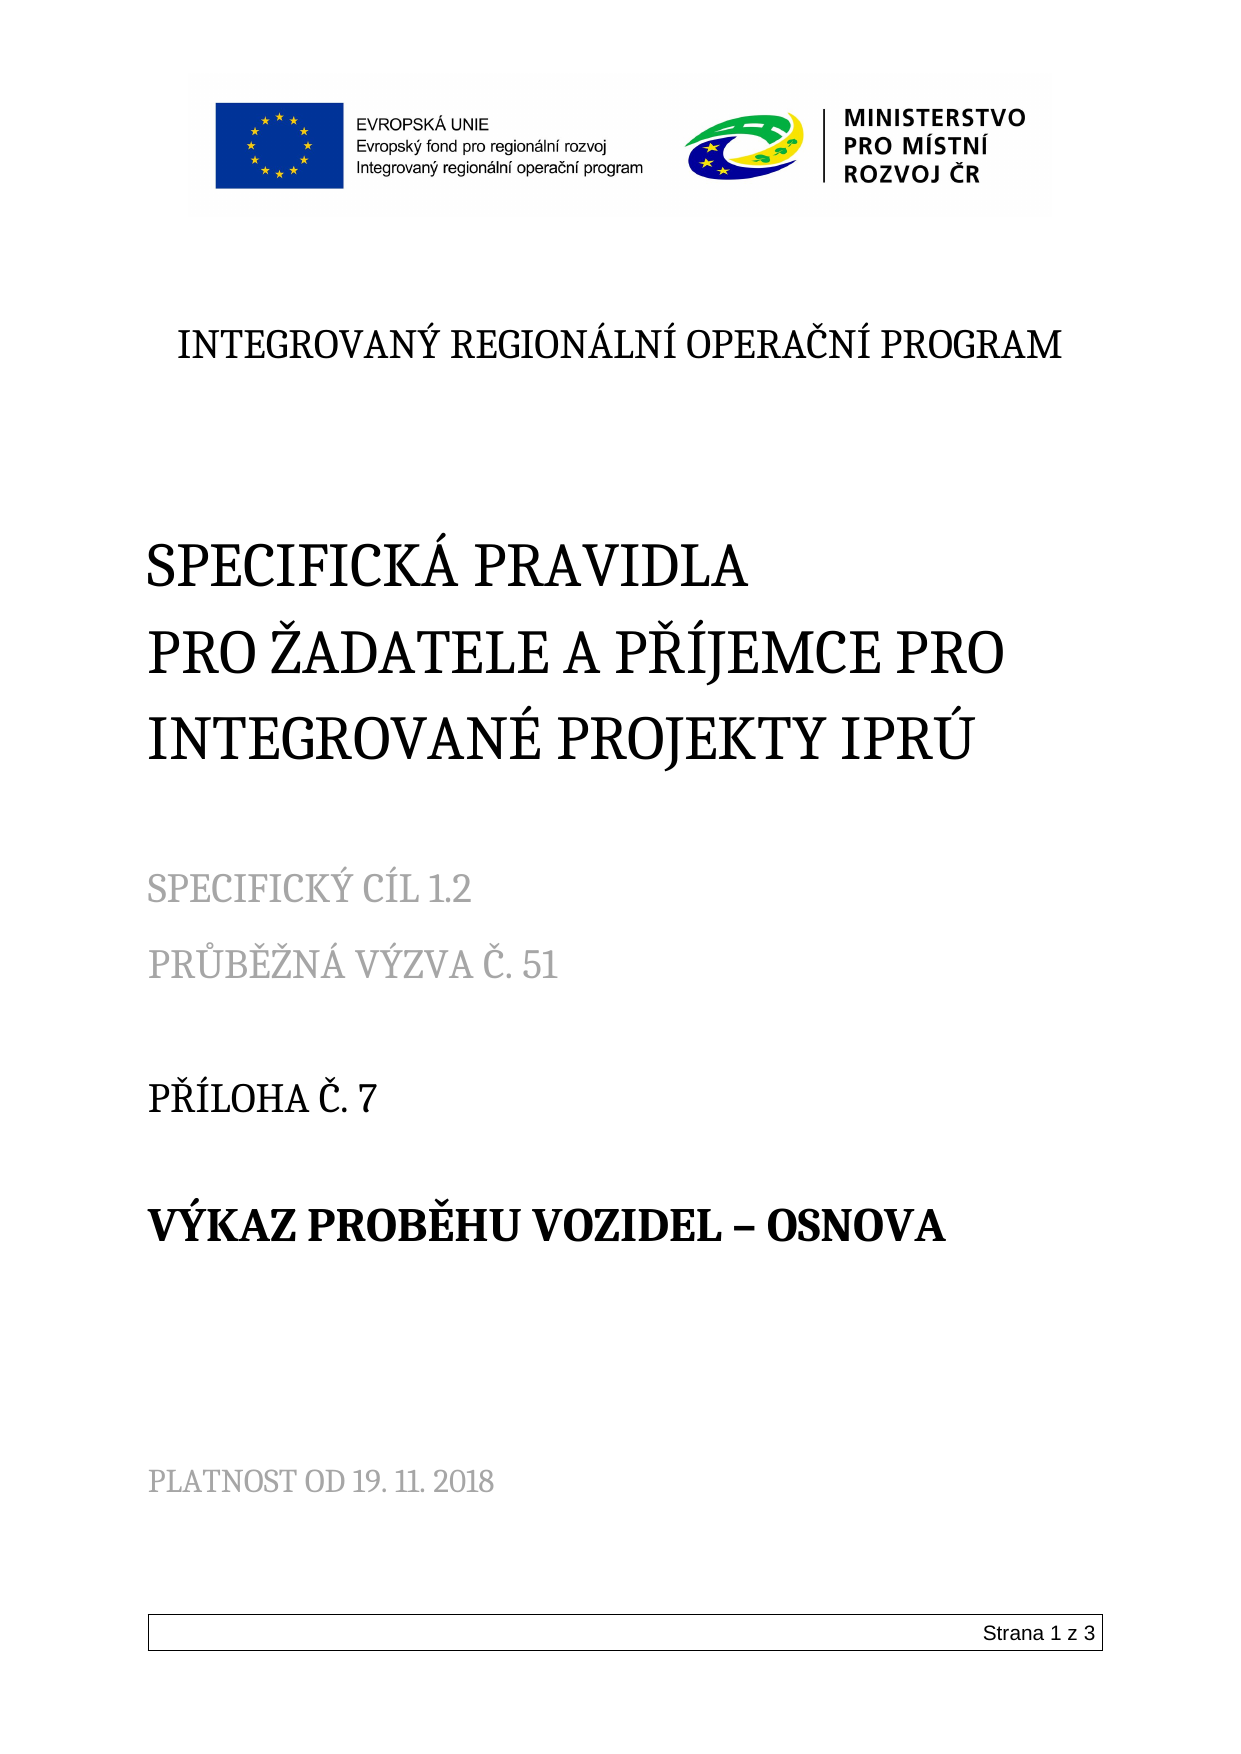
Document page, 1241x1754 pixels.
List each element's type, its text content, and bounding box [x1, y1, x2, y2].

text PRO ŽADATELE A PŘÍJEMCE pro integrované projekty IPRÚ [148, 617, 1093, 775]
text PŘÍLOHA Č. 7 [148, 1075, 1093, 1123]
text výkaz proběhu vozidel – osnova [148, 1198, 1093, 1253]
text pLATNOST OD 19. 11. 2018 [148, 1462, 1093, 1500]
text SPECIFICKÝ CÍL 1.2 [148, 865, 1093, 913]
picture [187, 73, 1053, 217]
text SPECIFICKÁ PRAVIDLA [148, 531, 1093, 602]
text průběžná výzva č. 51 [148, 941, 1093, 989]
text INTEGROVANÝ REGIONÁLNÍ OPERAČNÍ PROGRAM [148, 321, 1093, 369]
